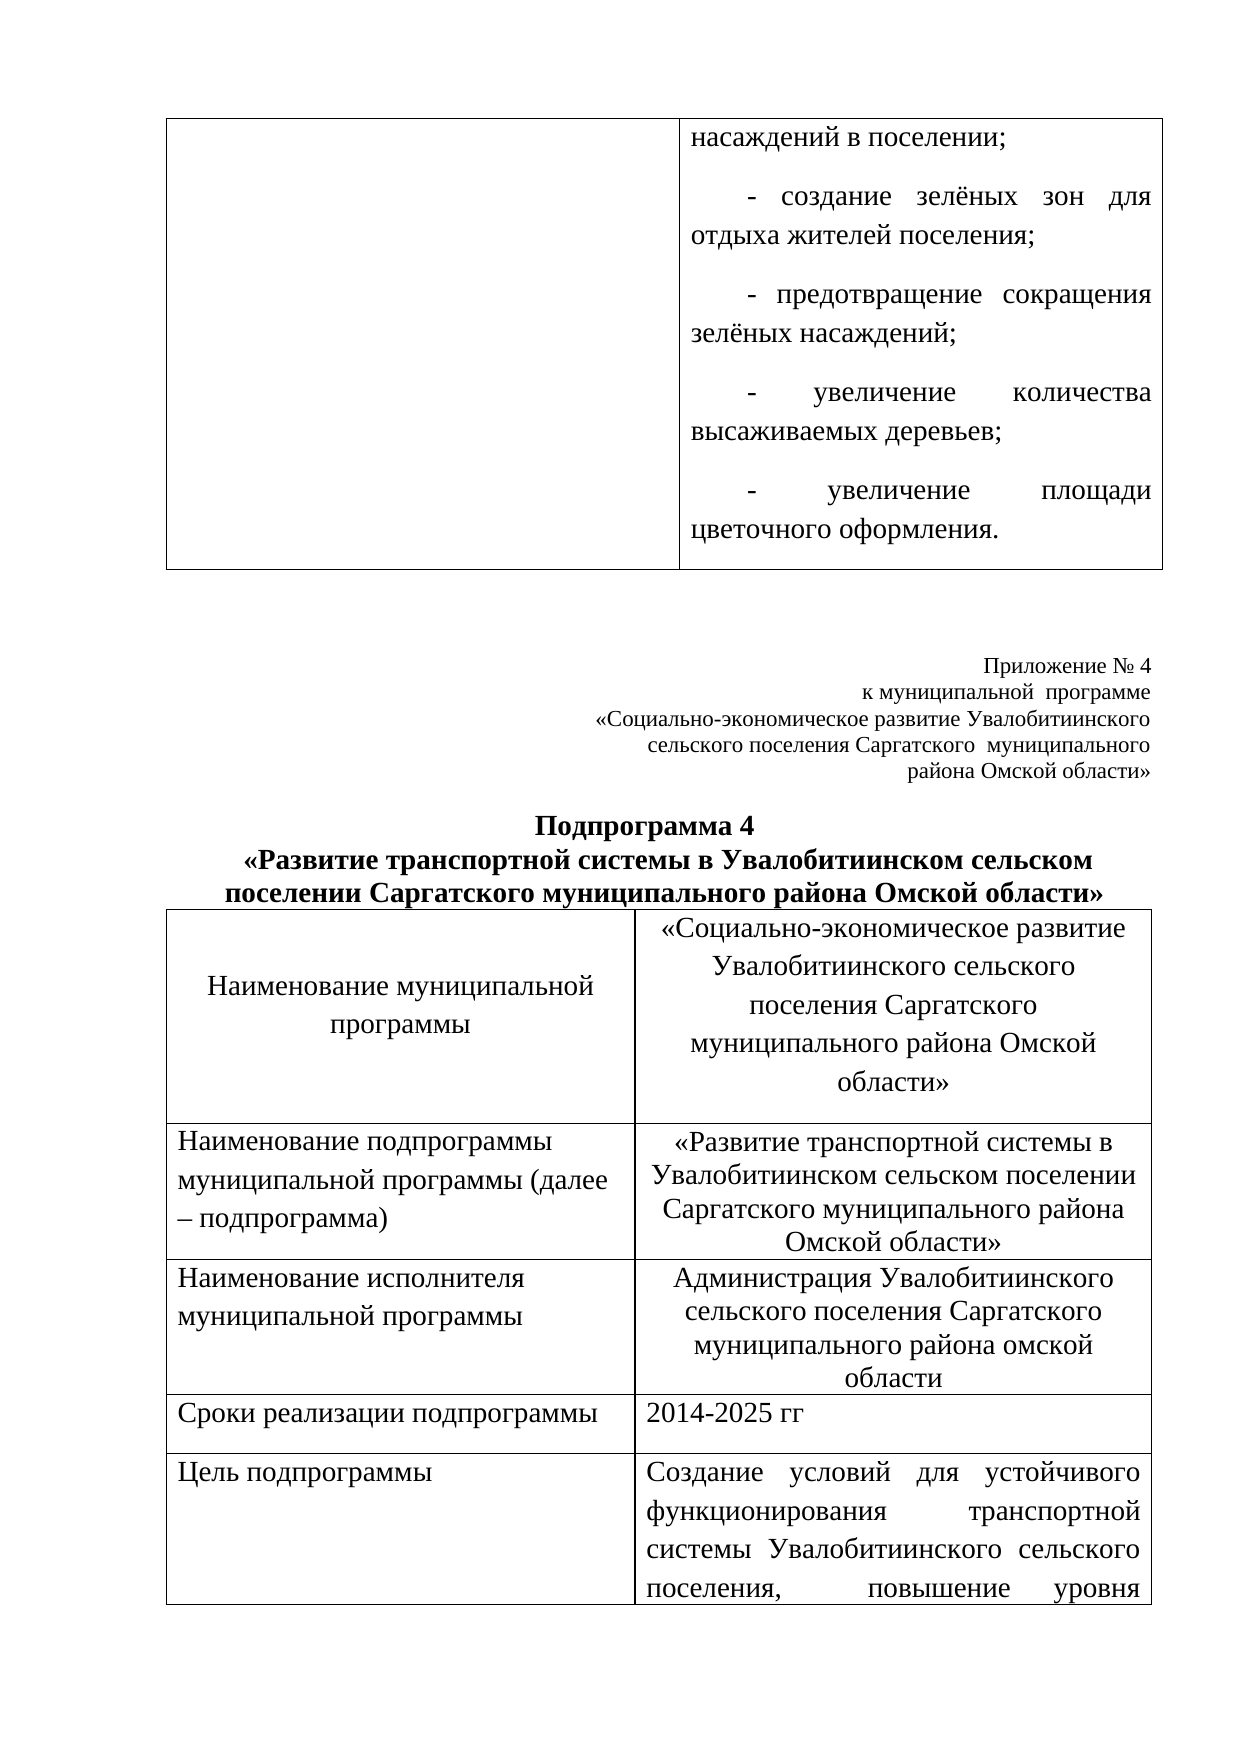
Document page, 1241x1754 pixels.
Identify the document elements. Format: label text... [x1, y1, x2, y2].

table_cell Администрация Увалобитиинского сельского поселения Саргатского муниципального района омской области [636, 1260, 1151, 1394]
table_cell Наименование исполнителя муниципальной программы [167, 1260, 634, 1394]
table_cell Сроки реализации подпрограммы [167, 1395, 634, 1453]
table_cell 2014-2025 гг [636, 1395, 1151, 1453]
text «Социально-экономическое развитие Увалобитиинского [177, 704, 1152, 731]
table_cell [636, 1454, 1151, 1603]
text к муниципальной программе [177, 678, 1152, 704]
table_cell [680, 119, 1162, 569]
table_cell «Развитие транспортной системы в Увалобитиинском сельском поселении Саргатского муниципального района Омской области» [636, 1124, 1151, 1259]
table_cell Цель подпрограммы [167, 1454, 634, 1603]
text сельского поселения Саргатского муниципального [177, 731, 1152, 757]
table_header «Социально-экономическое развитие Увалобитиинского сельского поселения Саргатского муниципального района Омской области» [636, 910, 1151, 1122]
table_header Наименование муниципальной программы [167, 910, 634, 1122]
text района Омской области» [177, 757, 1152, 784]
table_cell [167, 119, 679, 569]
table_cell Наименование подпрограммы муниципальной программы (далее – подпрограмма) [167, 1124, 634, 1259]
text «Развитие транспортной системы в Увалобитиинском сельском поселении Саргатского муниципального района Омской области» [177, 842, 1152, 909]
text Приложение № 4 [177, 652, 1152, 678]
text Подпрограмма 4 [177, 808, 1152, 842]
